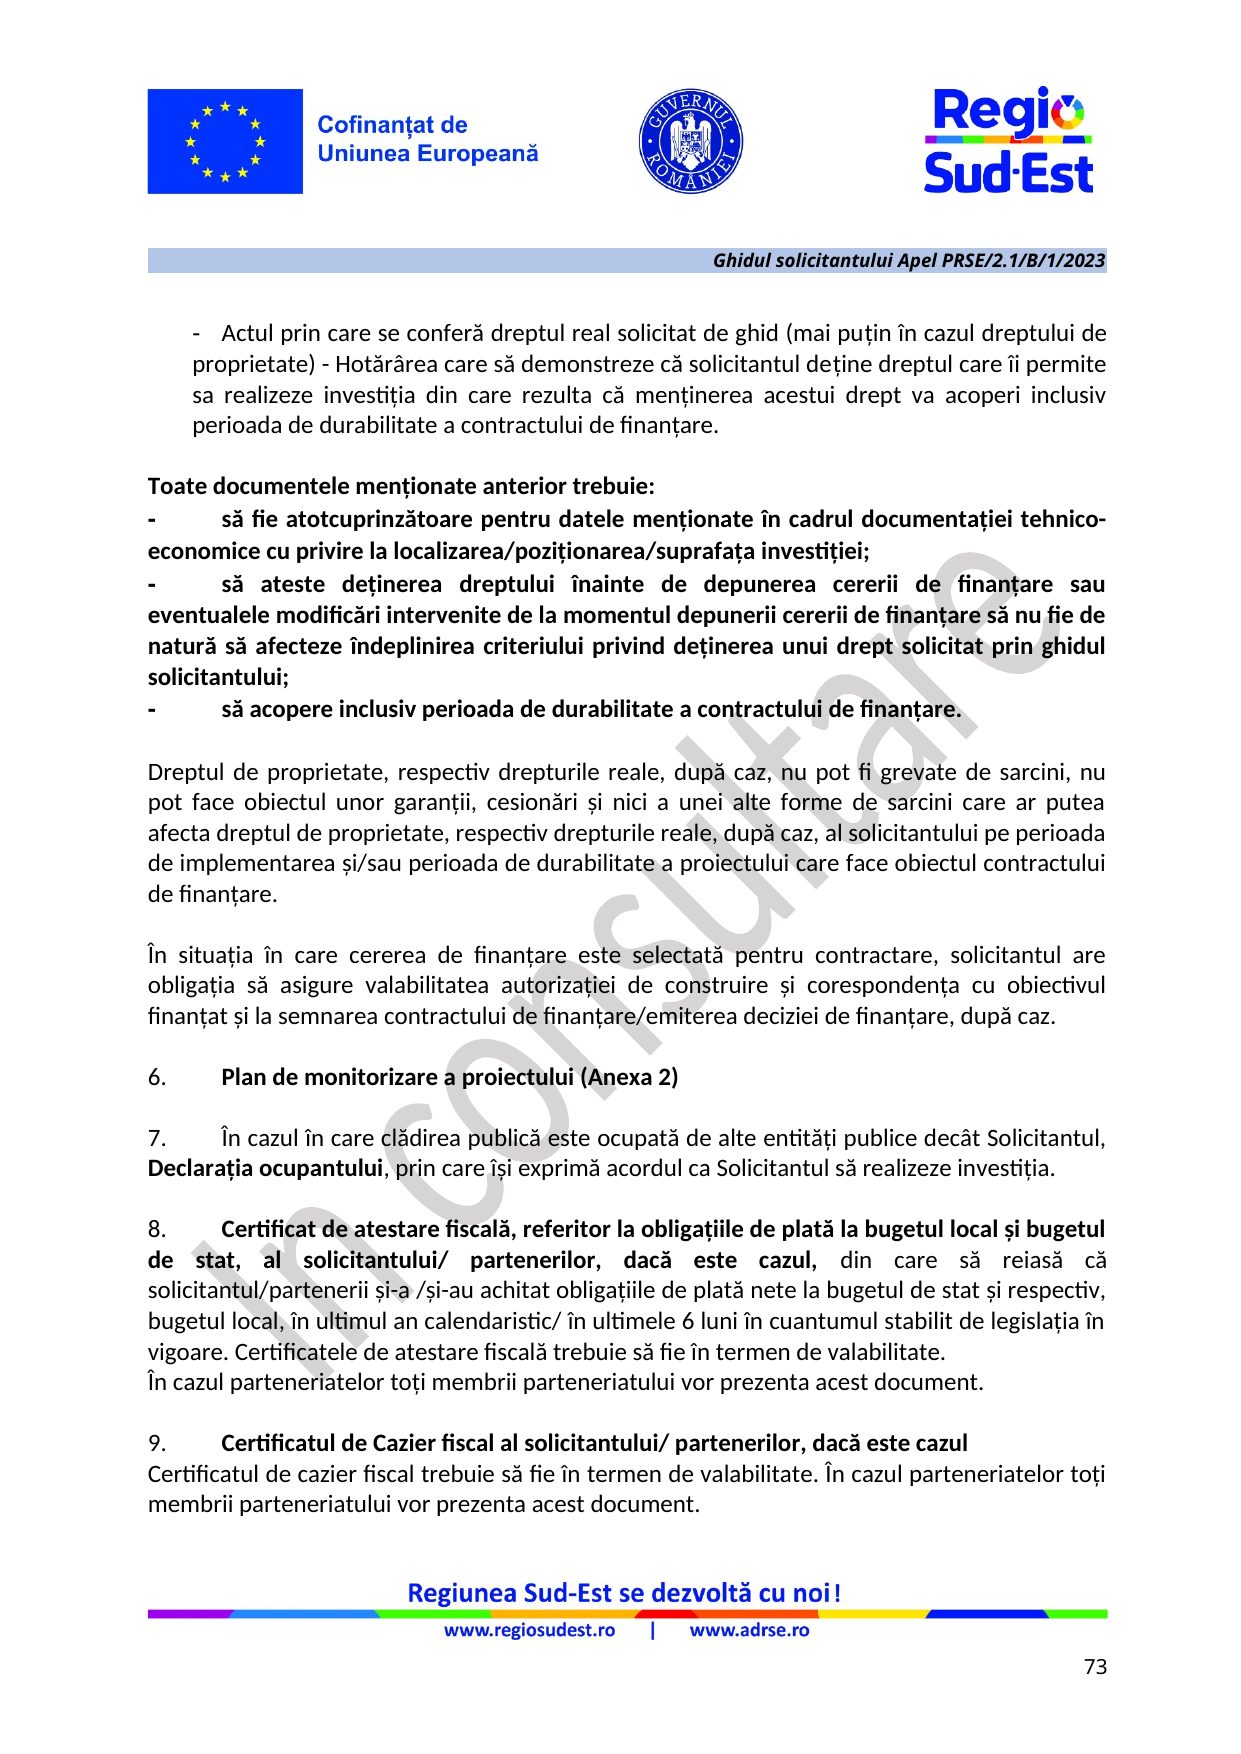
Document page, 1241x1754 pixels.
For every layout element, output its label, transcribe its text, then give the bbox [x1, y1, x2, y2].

text În situația în care cererea de finanțare este selectată pentru contractare, solicitantul are obligația să asigure valabilitatea autorizației de construire și corespondența cu obiectivul finanțat și la semnarea contractului de finanțare/emiterea deciziei de finanțare, după caz. [148, 939, 1107, 1030]
picture [147, 86, 1093, 195]
text Toate documentele menționate anterior trebuie: [148, 470, 1107, 501]
list Actul prin care se conferă dreptul real solicitat de ghid (mai puţin în cazul dreptului de proprietate) - Hotărârea care să demonstreze că solicitantul deţine dreptul care îi permite sa realizeze investiția din care rezulta că menținerea acestui drept va acoperi inclusiv perioada de durabilitate a contractului de finanțare. [192, 314, 1107, 440]
text În cazul parteneriatelor toți membrii parteneriatului vor prezenta acest document. [148, 1366, 1107, 1397]
text Certificatul de cazier fiscal trebuie să fie în termen de valabilitate. În cazul parteneriatelor toți membrii parteneriatului vor prezenta acest document. [148, 1458, 1107, 1519]
list În cazul în care clădirea publică este ocupată de alte entități publice decât Solicitantul, Declaraţia ocupantului, prin care îşi exprimă acordul ca Solicitantul să realizeze investiția. [148, 1122, 1107, 1183]
picture [147, 1582, 1108, 1640]
list să ateste deținerea dreptului înainte de depunerea cererii de finanțare sau eventualele modificări intervenite de la momentul depunerii cererii de finanțare să nu fie de natură să afecteze îndeplinirea criteriului privind deținerea unui drept solicitat prin ghidul solicitantului; [148, 566, 1107, 691]
list Plan de monitorizare a proiectului (Anexa 2) [148, 1061, 1107, 1091]
list Certificat de atestare fiscală, referitor la obligațiile de plată la bugetul local și bugetul de stat, al solicitantului/ partenerilor, dacă este cazul, din care să reiasă că solicitantul/partenerii și-a /și-au achitat obligațiile de plată nete la bugetul de stat și respectiv, bugetul local, în ultimul an calendaristic/ în ultimele 6 luni în cuantumul stabilit de legislația în vigoare. Certificatele de atestare fiscală trebuie să fie în termen de valabilitate. [148, 1213, 1107, 1366]
list să acopere inclusiv perioada de durabilitate a contractului de finanțare. [148, 691, 1107, 725]
list să fie atotcuprinzătoare pentru datele menționate în cadrul documentației tehnico-economice cu privire la localizarea/poziționarea/suprafața investiției; [148, 501, 1107, 566]
list Certificatul de Cazier fiscal al solicitantului/ partenerilor, dacă este cazul [148, 1427, 1107, 1458]
text Dreptul de proprietate, respectiv drepturile reale, după caz, nu pot fi grevate de sarcini, nu pot face obiectul unor garanții, cesionări și nici a unei alte forme de sarcini care ar putea afecta dreptul de proprietate, respectiv drepturile reale, după caz, al solicitantului pe perioada de implementarea și/sau perioada de durabilitate a proiectului care face obiectul contractului de finanțare. [148, 756, 1107, 908]
